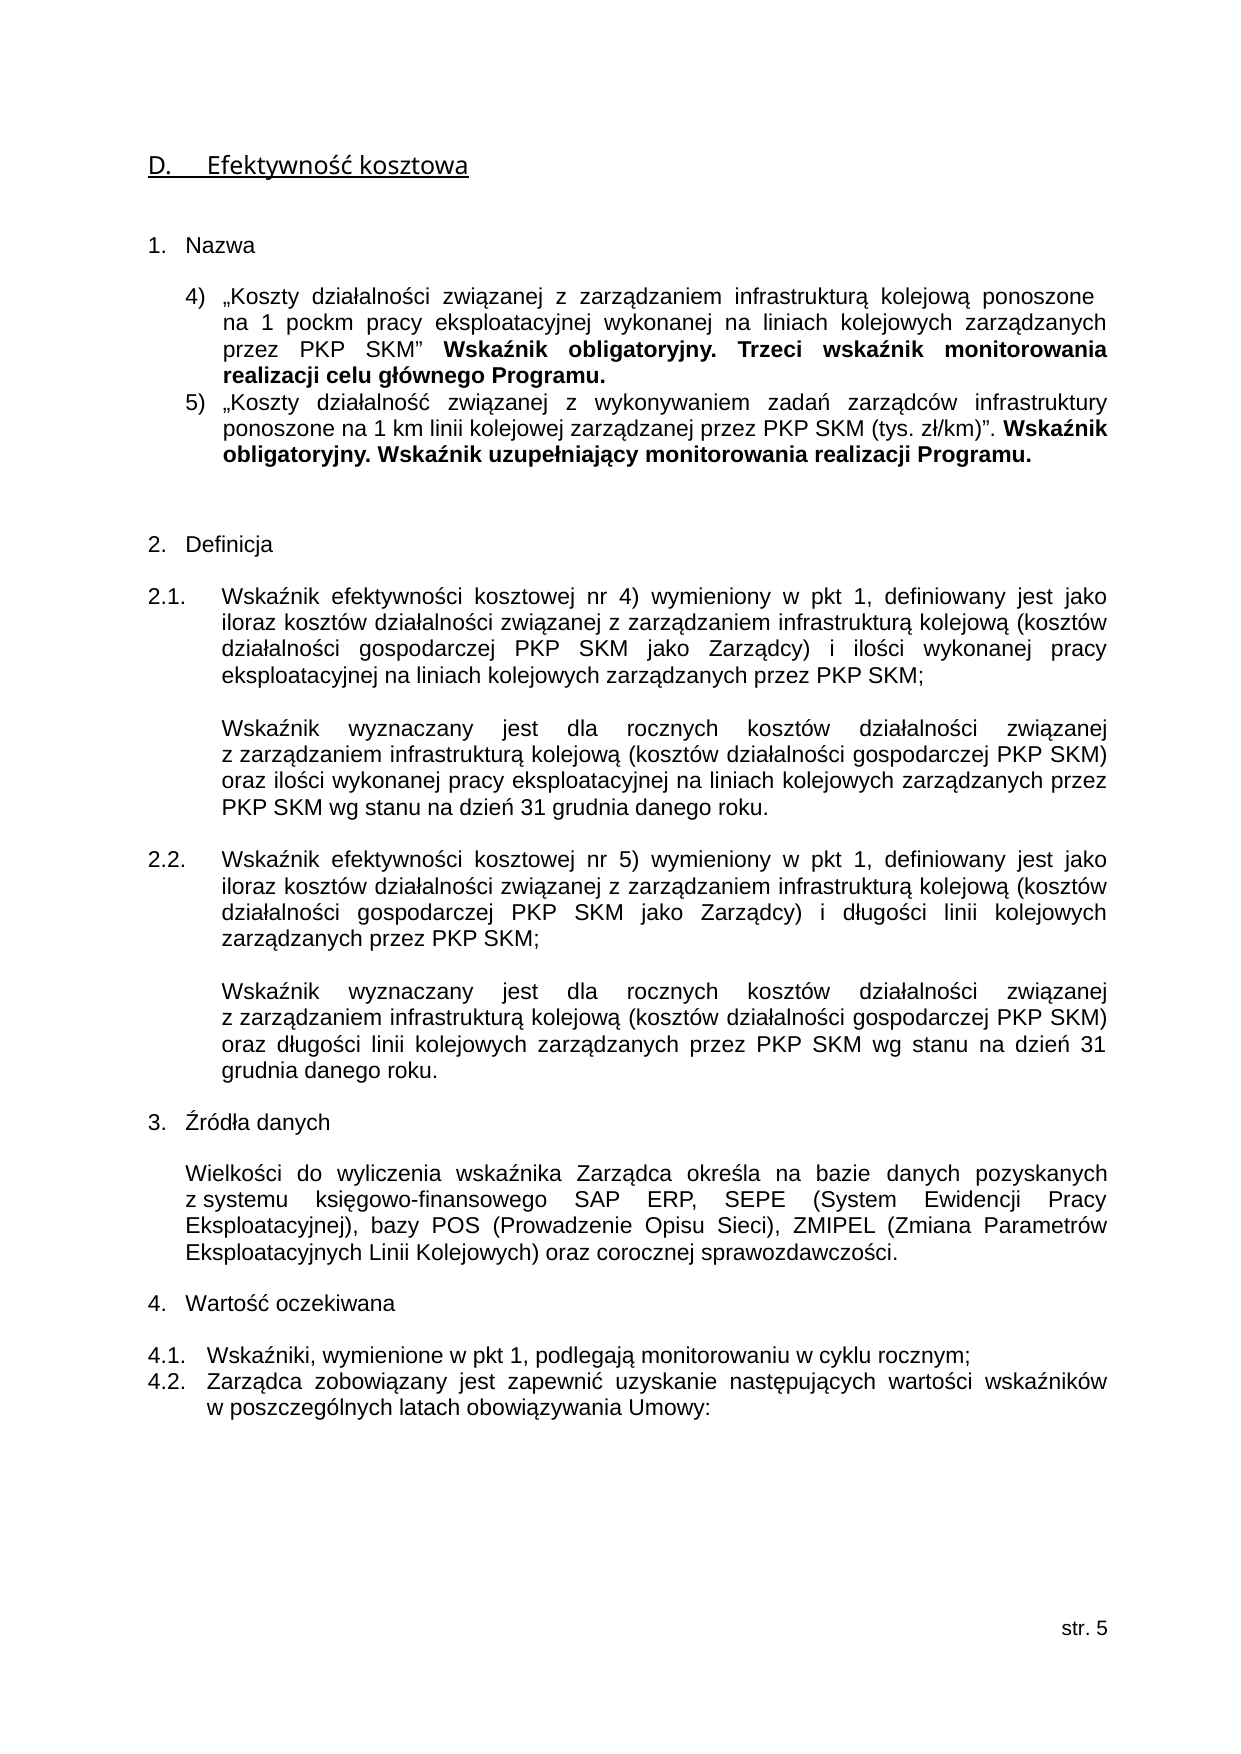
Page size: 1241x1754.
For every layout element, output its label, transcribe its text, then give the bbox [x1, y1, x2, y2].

list Wartość oczekiwana [148, 1290, 1107, 1317]
list Wskaźnik efektywności kosztowej nr 5) wymieniony w pkt 1, definiowany jest jako iloraz kosztów działalności związanej z zarządzaniem infrastrukturą kolejową (kosztów działalności gospodarczej PKP SKM jako Zarządcy) i długości linii kolejowych zarządzanych przez PKP SKM; [148, 846, 1107, 952]
list Źródła danych [148, 1108, 1107, 1135]
list Zarządca zobowiązany jest zapewnić uzyskanie następujących wartości wskaźników w poszczególnych latach obowiązywania Umowy: [148, 1368, 1107, 1421]
text Wskaźnik wyznaczany jest dla rocznych kosztów działalności związanej z zarządzaniem infrastrukturą kolejową (kosztów działalności gospodarczej PKP SKM) oraz długości linii kolejowych zarządzanych przez PKP SKM wg stanu na dzień 31 grudnia danego roku. [221, 978, 1107, 1083]
text Wskaźnik wyznaczany jest dla rocznych kosztów działalności związanej z zarządzaniem infrastrukturą kolejową (kosztów działalności gospodarczej PKP SKM) oraz ilości wykonanej pracy eksploatacyjnej na liniach kolejowych zarządzanych przez PKP SKM wg stanu na dzień 31 grudnia danego roku. [221, 714, 1107, 820]
list Nazwa [148, 232, 1107, 258]
list Wskaźnik efektywności kosztowej nr 4) wymieniony w pkt 1, definiowany jest jako iloraz kosztów działalności związanej z zarządzaniem infrastrukturą kolejową (kosztów działalności gospodarczej PKP SKM jako Zarządcy) i ilości wykonanej pracy eksploatacyjnej na liniach kolejowych zarządzanych przez PKP SKM; [148, 583, 1107, 688]
list Wielkości do wyliczenia wskaźnika Zarządca określa na bazie danych pozyskanych z systemu księgowo-finansowego SAP ERP, SEPE (System Ewidencji Pracy Eksploatacyjnej), bazy POS (Prowadzenie Opisu Sieci), ZMIPEL (Zmiana Parametrów Eksploatacyjnych Linii Kolejowych) oraz corocznej sprawozdawczości. [185, 1160, 1107, 1265]
list „Koszty działalność związanej z wykonywaniem zadań zarządców infrastruktury ponoszone na 1 km linii kolejowej zarządzanej przez PKP SKM (tys. zł/km)”. Wskaźnik obligatoryjny. Wskaźnik uzupełniający monitorowania realizacji Programu. [185, 388, 1107, 467]
list „Koszty działalności związanej z zarządzaniem infrastrukturą kolejową ponoszone na 1 pockm pracy eksploatacyjnej wykonanej na liniach kolejowych zarządzanych przez PKP SKM” Wskaźnik obligatoryjny. Trzeci wskaźnik monitorowania realizacji celu głównego Programu. [185, 283, 1107, 388]
list Efektywność kosztowa [148, 148, 1107, 182]
list Definicja [148, 531, 1107, 558]
list Wskaźniki, wymienione w pkt 1, podlegają monitorowaniu w cyklu rocznym; [148, 1342, 1107, 1368]
